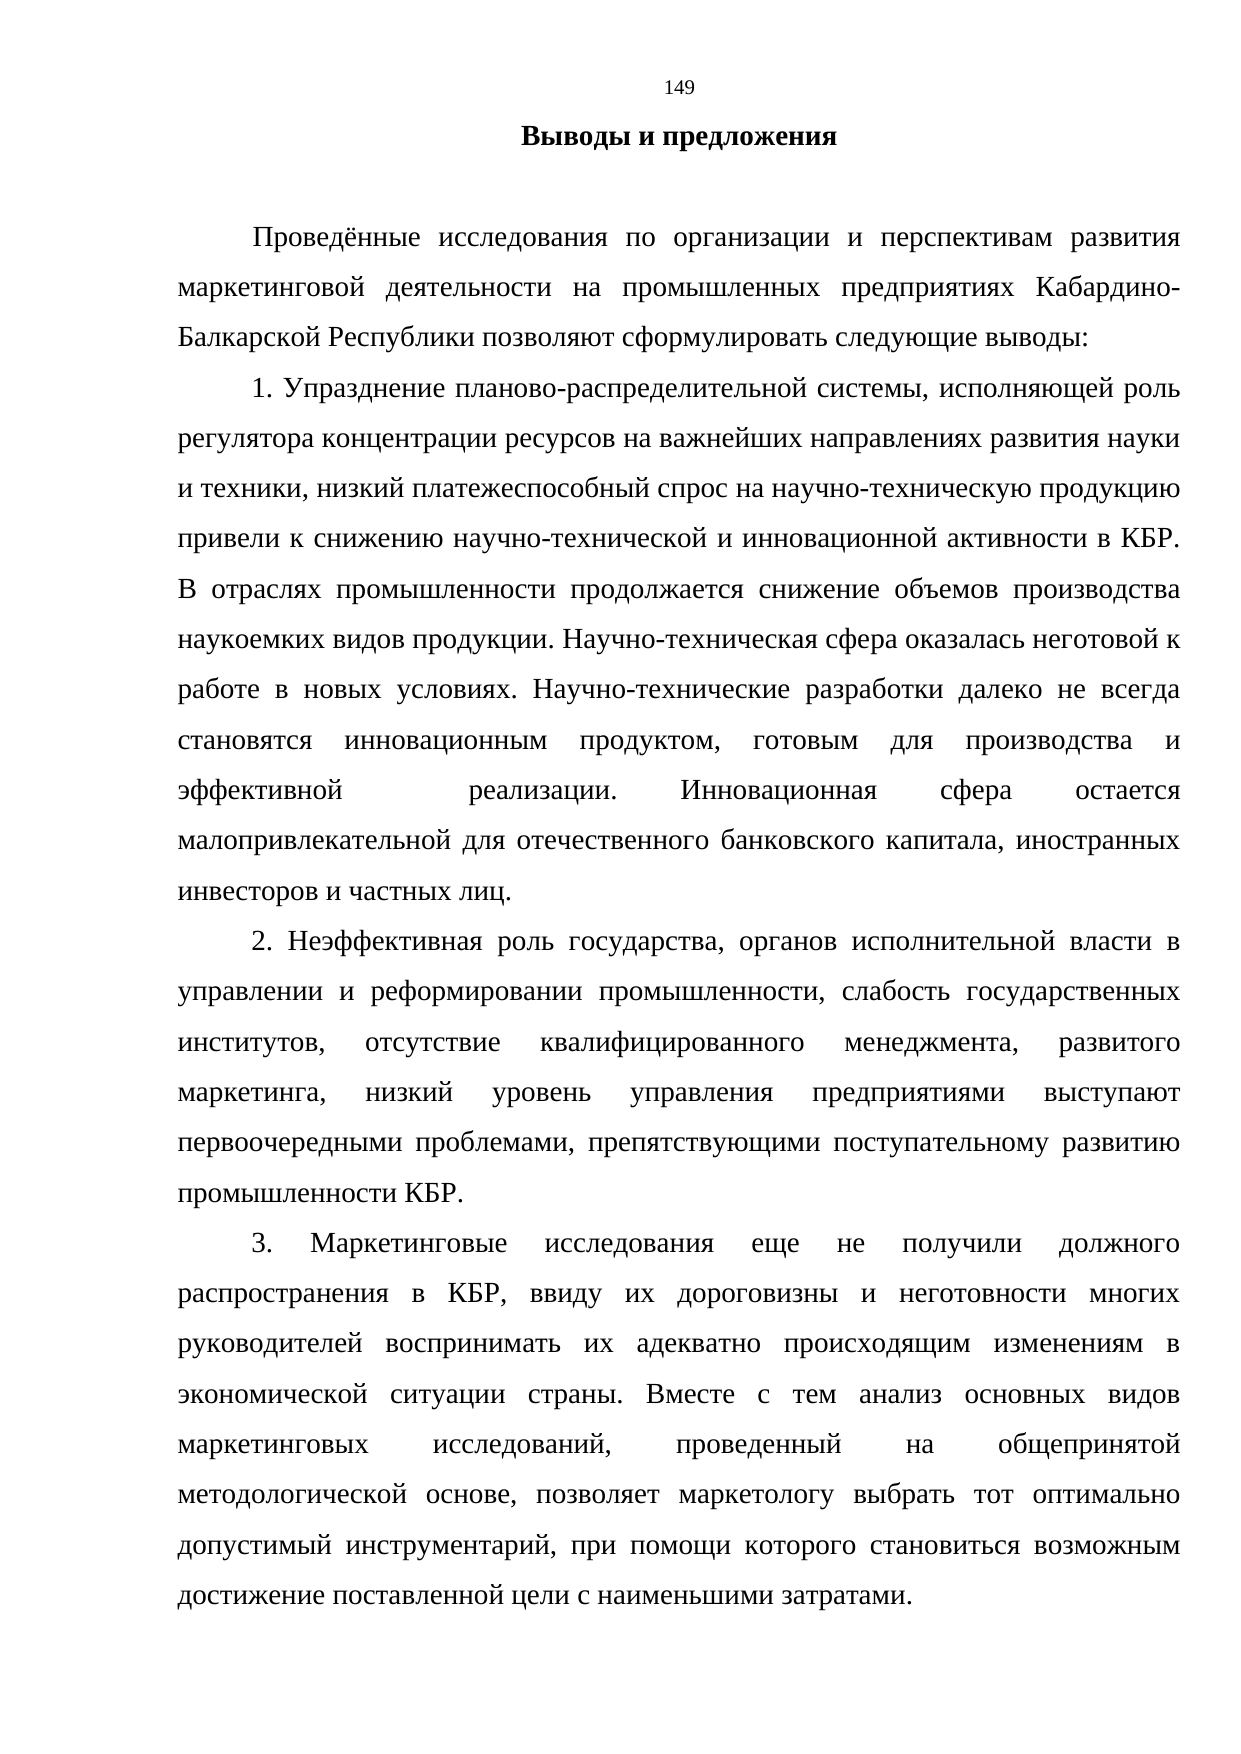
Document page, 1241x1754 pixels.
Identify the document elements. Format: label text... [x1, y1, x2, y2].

title Выводы и предложения [177, 118, 1181, 152]
text 2. Неэффективная роль государства, органов исполнительной власти в управлении и реформировании промышленности, слабость государственных институтов, отсутствие квалифицированного менеджмента, развитого маркетинга, низкий уровень управления предприятиями выступают первоочередными проблемами, препятствующими поступательному развитию промышленности КБР. [177, 923, 1181, 1208]
text 3. Маркетинговые исследования еще не получили должного распространения в КБР, ввиду их дороговизны и неготовности многих руководителей воспринимать их адекватно происходящим изменениям в экономической ситуации страны. Вместе с тем анализ основных видов маркетинговых исследований, проведенный на общепринятой методологической основе, позволяет маркетологу выбрать тот оптимально допустимый инструментарий, при помощи которого становиться возможным достижение поставленной цели с наименьшими затратами. [177, 1225, 1181, 1611]
text Проведённые исследования по организации и перспективам развития маркетинговой деятельности на промышленных предприятиях Кабардино-Балкарской Республики позволяют сформулировать следующие выводы: [177, 219, 1181, 353]
text 1. Упразднение планово-распределительной системы, исполняющей роль регулятора концентрации ресурсов на важнейших направлениях развития науки и техники, низкий платежеспособный спрос на научно-техническую продукцию привели к снижению научно-технической и инновационной активности в КБР. В отраслях промышленности продолжается снижение объемов производства наукоемких видов продукции. Научно-техническая сфера оказалась неготовой к работе в новых условиях. Научно-технические разработки далеко не всегда становятся инновационным продуктом, готовым для производства и эффективной реализации. Инновационная сфера остается малопривлекательной для отечественного банковского капитала, иностранных инвесторов и частных лиц. [177, 370, 1181, 906]
